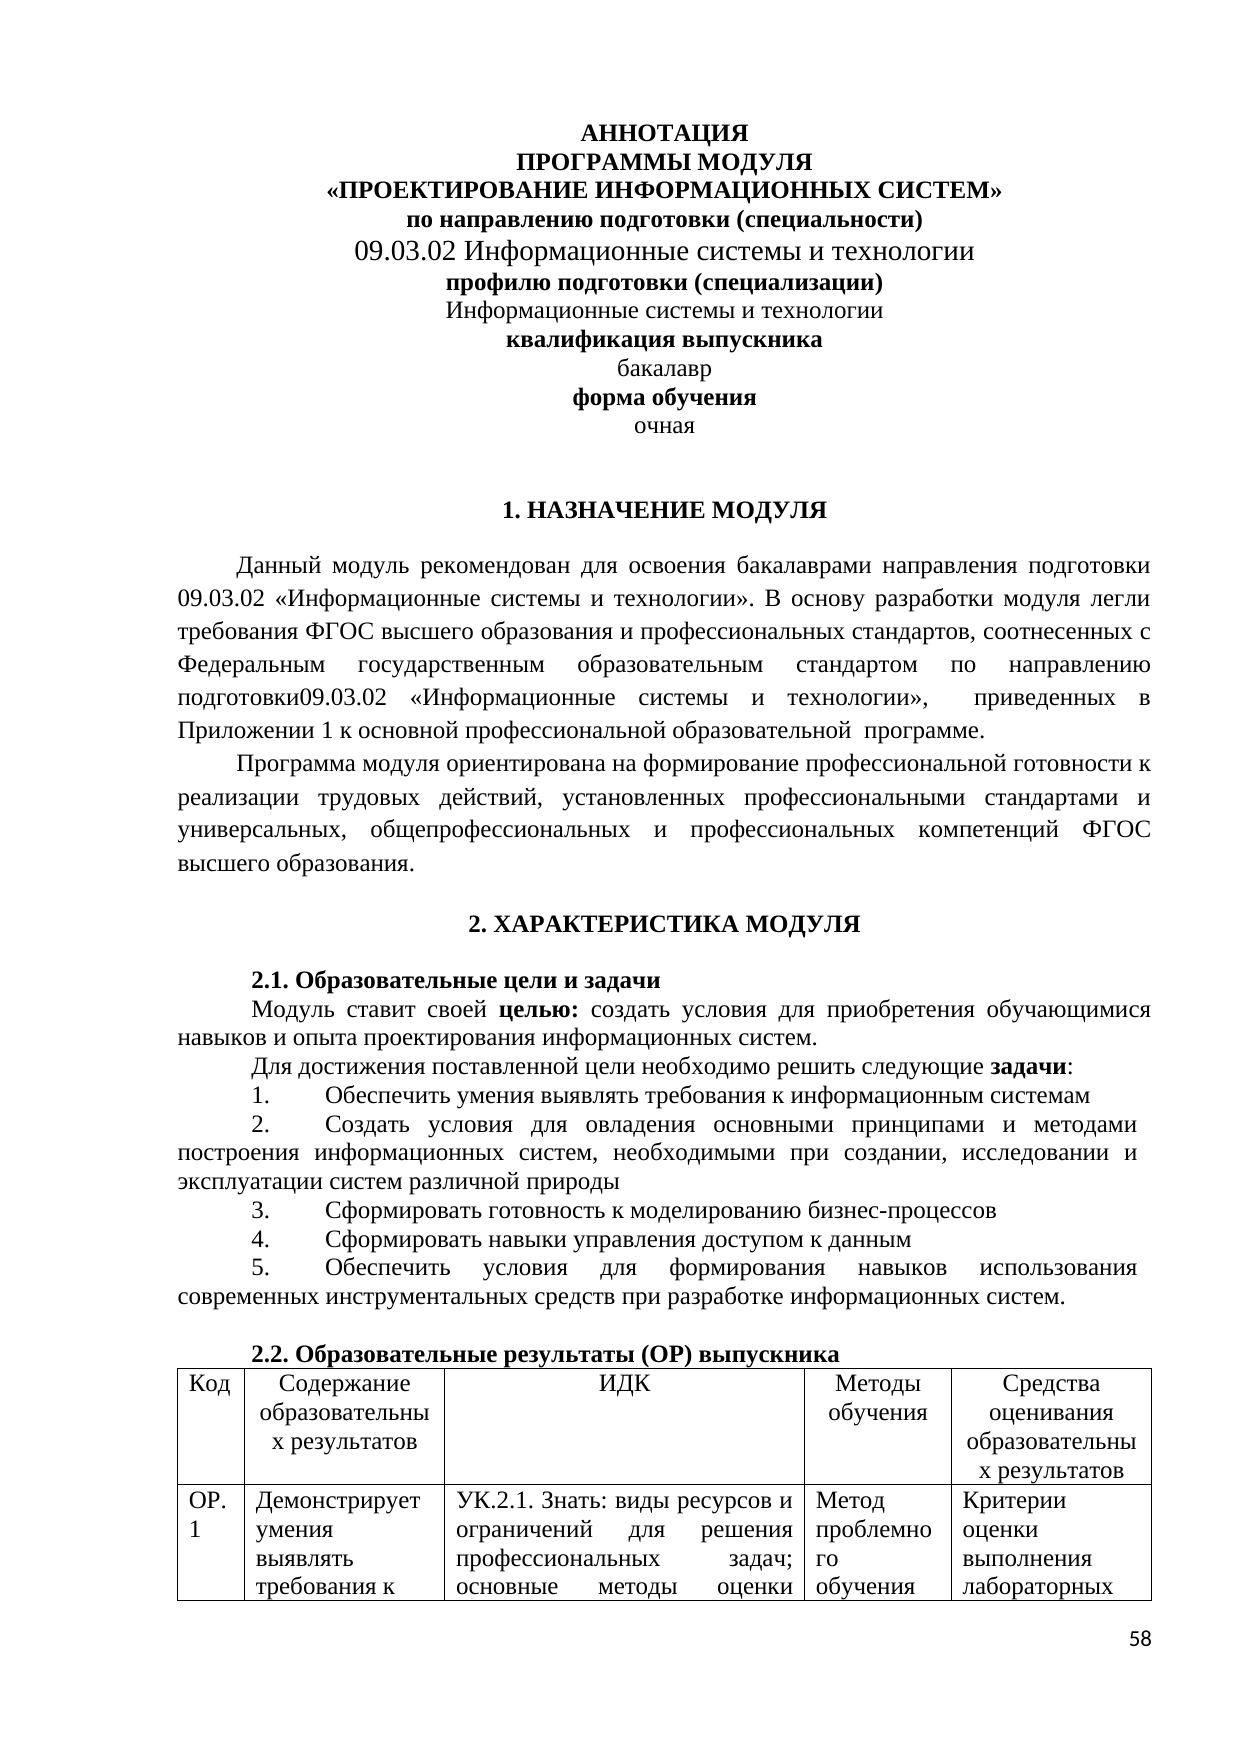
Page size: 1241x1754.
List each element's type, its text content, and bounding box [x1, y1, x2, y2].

text 2. ХАРАКТЕРИСТИКА МОДУЛЯ [177, 909, 1152, 938]
text очная [177, 410, 1152, 439]
table_header Код [178, 1369, 244, 1484]
text 09.03.02 Информационные системы и технологии [177, 233, 1152, 267]
text Информационные системы и технологии [177, 295, 1152, 324]
list Обеспечить умения выявлять требования к информационным системам [177, 1080, 1138, 1109]
text программЫ модуля [177, 147, 1152, 176]
text квалификация выпускника [177, 324, 1152, 353]
list Создать условия для овладения основными принципами и методами построения информационных систем, необходимыми при создании, исследовании и эксплуатации систем различной природы [177, 1109, 1138, 1195]
list Сформировать готовность к моделированию бизнес-процессов [177, 1195, 1138, 1224]
text 2.2. Образовательные результаты (ОР) выпускника [177, 1339, 1138, 1367]
text АННОТАЦИЯ [177, 118, 1152, 147]
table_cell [805, 1485, 951, 1600]
text 2.1. Образовательные цели и задачи [177, 965, 1152, 994]
list Обеспечить условия для формирования навыков использования современных инструментальных средств при разработке информационных систем. [177, 1252, 1138, 1310]
table_header ИДК [445, 1369, 804, 1484]
table_header Средства оценивания образовательных результатов [952, 1369, 1151, 1484]
table_header Содержание образовательных результатов [245, 1369, 444, 1484]
text 1. назначение модуля [177, 495, 1152, 523]
text бакалавр [177, 353, 1152, 382]
text Для достижения поставленной цели необходимо решить следующие задачи: [177, 1051, 1152, 1080]
text Данный модуль рекомендован для освоения бакалаврами направления подготовки 09.03.02 «Информационные системы и технологии». В основу разработки модуля легли требования ФГОС высшего образования и профессиональных стандартов, соотнесенных с Федеральным государственным образовательным стандартом по направлению подготовки09.03.02 «Информационные системы и технологии», приведенных в Приложении 1 к основной профессиональной образовательной программе. [177, 550, 1152, 744]
list Сформировать навыки управления доступом к данным [177, 1224, 1138, 1252]
text Программа модуля ориентирована на формирование профессиональной готовности к реализации трудовых действий, установленных профессиональными стандартами и универсальных, общепрофессиональных и профессиональных компетенций ФГОС высшего образования. [177, 748, 1152, 876]
text Модуль ставит своей целью: создать условия для приобретения обучающимися навыков и опыта проектирования информационных систем. [177, 994, 1152, 1051]
text по направлению подготовки (специальности) [177, 204, 1152, 233]
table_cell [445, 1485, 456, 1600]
text профилю подготовки (специализации) [177, 267, 1152, 295]
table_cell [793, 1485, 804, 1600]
text форма обучения [177, 382, 1152, 410]
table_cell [245, 1485, 444, 1600]
table_cell ОР.1 [178, 1485, 244, 1600]
text «Проектирование информационных систем» [177, 176, 1152, 204]
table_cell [952, 1485, 1151, 1600]
table_header Методы обучения [805, 1369, 951, 1484]
